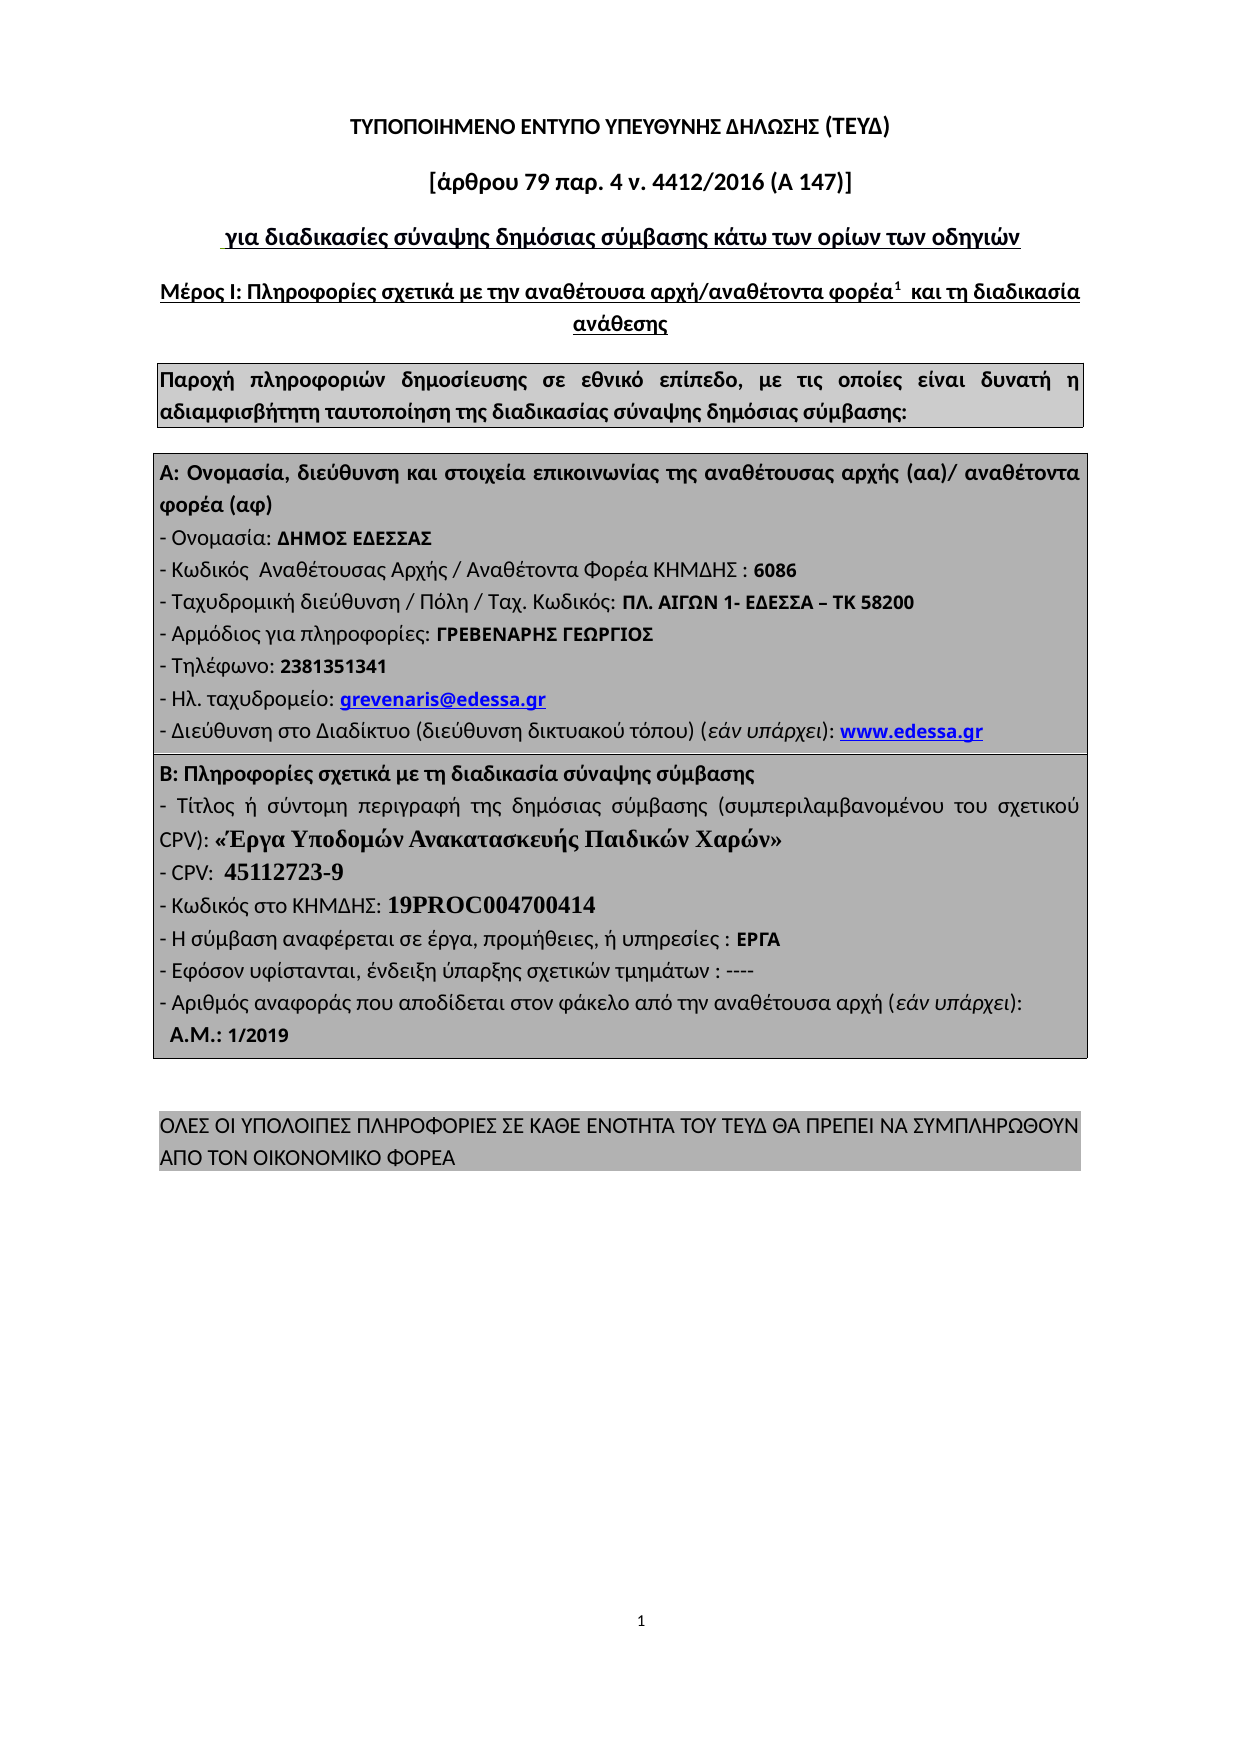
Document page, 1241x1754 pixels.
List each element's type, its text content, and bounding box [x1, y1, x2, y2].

text Μέρος Ι: Πληροφορίες σχετικά με την αναθέτουσα αρχή/αναθέτοντα φορέα και τη διαδικασία ανάθεσης [159, 277, 1081, 338]
text [άρθρου 79 παρ. 4 ν. 4412/2016 (Α 147)] [159, 166, 1081, 196]
text ΟΛΕΣ ΟΙ ΥΠΟΛΟΙΠΕΣ ΠΛΗΡΟΦΟΡΙΕΣ ΣΕ ΚΑΘΕ ΕΝΟΤΗΤΑ ΤΟΥ ΤΕΥΔ ΘΑ ΠΡΕΠΕΙ ΝΑ ΣΥΜΠΛΗΡΩΘΟΥΝ ΑΠΟ ΤΟΝ ΟΙΚΟΝΟΜΙΚΟ ΦΟΡΕΑ [159, 1111, 1081, 1171]
text Παροχή πληροφοριών δημοσίευσης σε εθνικό επίπεδο, με τις οποίες είναι δυνατή η αδιαμφισβήτητη ταυτοποίηση της διαδικασίας σύναψης δημόσιας σύμβασης: [158, 364, 1083, 427]
text ΤΥΠΟΠΟΙΗΜΕΝΟ ΕΝΤΥΠΟ ΥΠΕΥΘΥΝΗΣ ΔΗΛΩΣΗΣ (TEΥΔ) [159, 110, 1081, 140]
text για διαδικασίες σύναψης δημόσιας σύμβασης κάτω των ορίων των οδηγιών [159, 222, 1081, 252]
table_header Α: Ονομασία, διεύθυνση και στοιχεία επικοινωνίας της αναθέτουσας αρχής (αα)/ αναθέτοντα φορέα (αφ) - Ονομασία: ΔΗΜΟΣ ΕΔΕΣΣΑΣ - Κωδικός Αναθέτουσας Αρχής / Αναθέτοντα Φορέα ΚΗΜΔΗΣ : 6086 - Ταχυδρομική διεύθυνση / Πόλη / Ταχ. Κωδικός: ΠΛ. ΑΙΓΩΝ 1- ΕΔΕΣΣΑ – ΤΚ 58200 - Αρμόδιος για πληροφορίες: ΓΡΕΒΕΝΑΡΗΣ ΓΕΩΡΓΙΟΣ - Τηλέφωνο: 2381351341 - Ηλ. ταχυδρομείο: grevenaris@edessa.gr - Διεύθυνση στο Διαδίκτυο (διεύθυνση δικτυακού τόπου) (εάν υπάρχει): www.edessa.gr [154, 454, 1087, 753]
table_cell Β: Πληροφορίες σχετικά με τη διαδικασία σύναψης σύμβασης - Τίτλος ή σύντομη περιγραφή της δημόσιας σύμβασης (συμπεριλαμβανομένου του σχετικού CPV): «Έργα Υποδομών Ανακατασκευής Παιδικών Χαρών» - CPV: 45112723-9 - Κωδικός στο ΚΗΜΔΗΣ: 19PROC004700414 - Η σύμβαση αναφέρεται σε έργα, προμήθειες, ή υπηρεσίες : ΕΡΓΑ - Εφόσον υφίστανται, ένδειξη ύπαρξης σχετικών τμημάτων : ---- - Αριθμός αναφοράς που αποδίδεται στον φάκελο από την αναθέτουσα αρχή (εάν υπάρχει): Α.Μ.: 1/2019 [154, 755, 1087, 1058]
